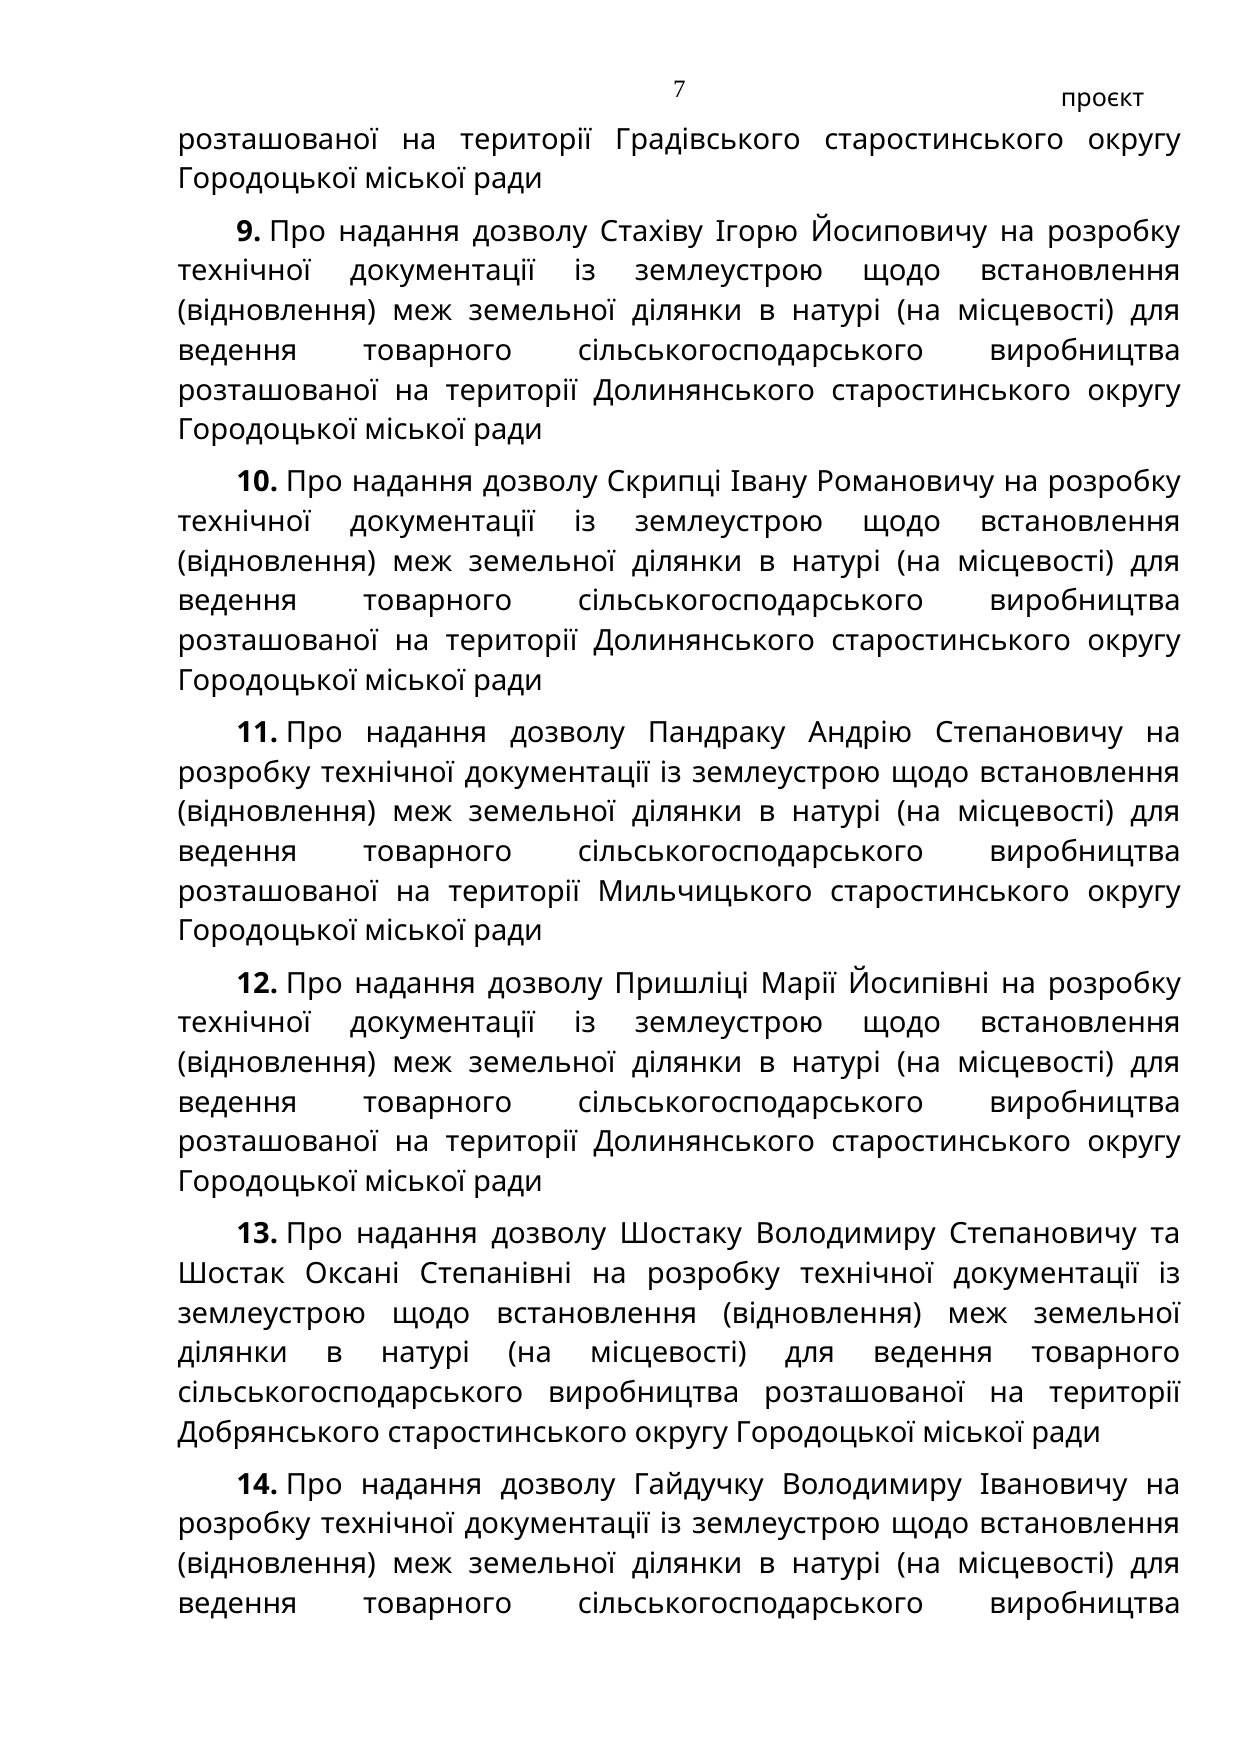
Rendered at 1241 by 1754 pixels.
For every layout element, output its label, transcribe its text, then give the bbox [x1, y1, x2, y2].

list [177, 1463, 1181, 1622]
list Про надання дозволу Стахіву Ігорю Йосиповичу на розробку технічної документації із землеустрою щодо встановлення (відновлення) меж земельної ділянки в натурі (на місцевості) для ведення товарного сільськогосподарського виробництва розташованої на території Долинянського старостинського округу Городоцької міської ради [177, 210, 1181, 448]
list Про надання дозволу Шостаку Володимиру Степановичу та Шостак Оксані Степанівні на розробку технічної документації із землеустрою щодо встановлення (відновлення) меж земельної ділянки в натурі (на місцевості) для ведення товарного сільськогосподарського виробництва розташованої на території Добрянського старостинського округу Городоцької міської ради [177, 1212, 1181, 1451]
list Про надання дозволу Пришліці Марії Йосипівні на розробку технічної документації із землеустрою щодо встановлення (відновлення) меж земельної ділянки в натурі (на місцевості) для ведення товарного сільськогосподарського виробництва розташованої на території Долинянського старостинського округу Городоцької міської ради [177, 962, 1181, 1200]
list Про надання дозволу Скрипці Івану Романовичу на розробку технічної документації із землеустрою щодо встановлення (відновлення) меж земельної ділянки в натурі (на місцевості) для ведення товарного сільськогосподарського виробництва розташованої на території Долинянського старостинського округу Городоцької міської ради [177, 461, 1181, 699]
list Про надання дозволу Пандраку Андрію Степановичу на розробку технічної документації із землеустрою щодо встановлення (відновлення) меж земельної ділянки в натурі (на місцевості) для ведення товарного сільськогосподарського виробництва розташованої на території Мильчицького старостинського округу Городоцької міської ради [177, 711, 1181, 949]
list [177, 118, 1181, 197]
